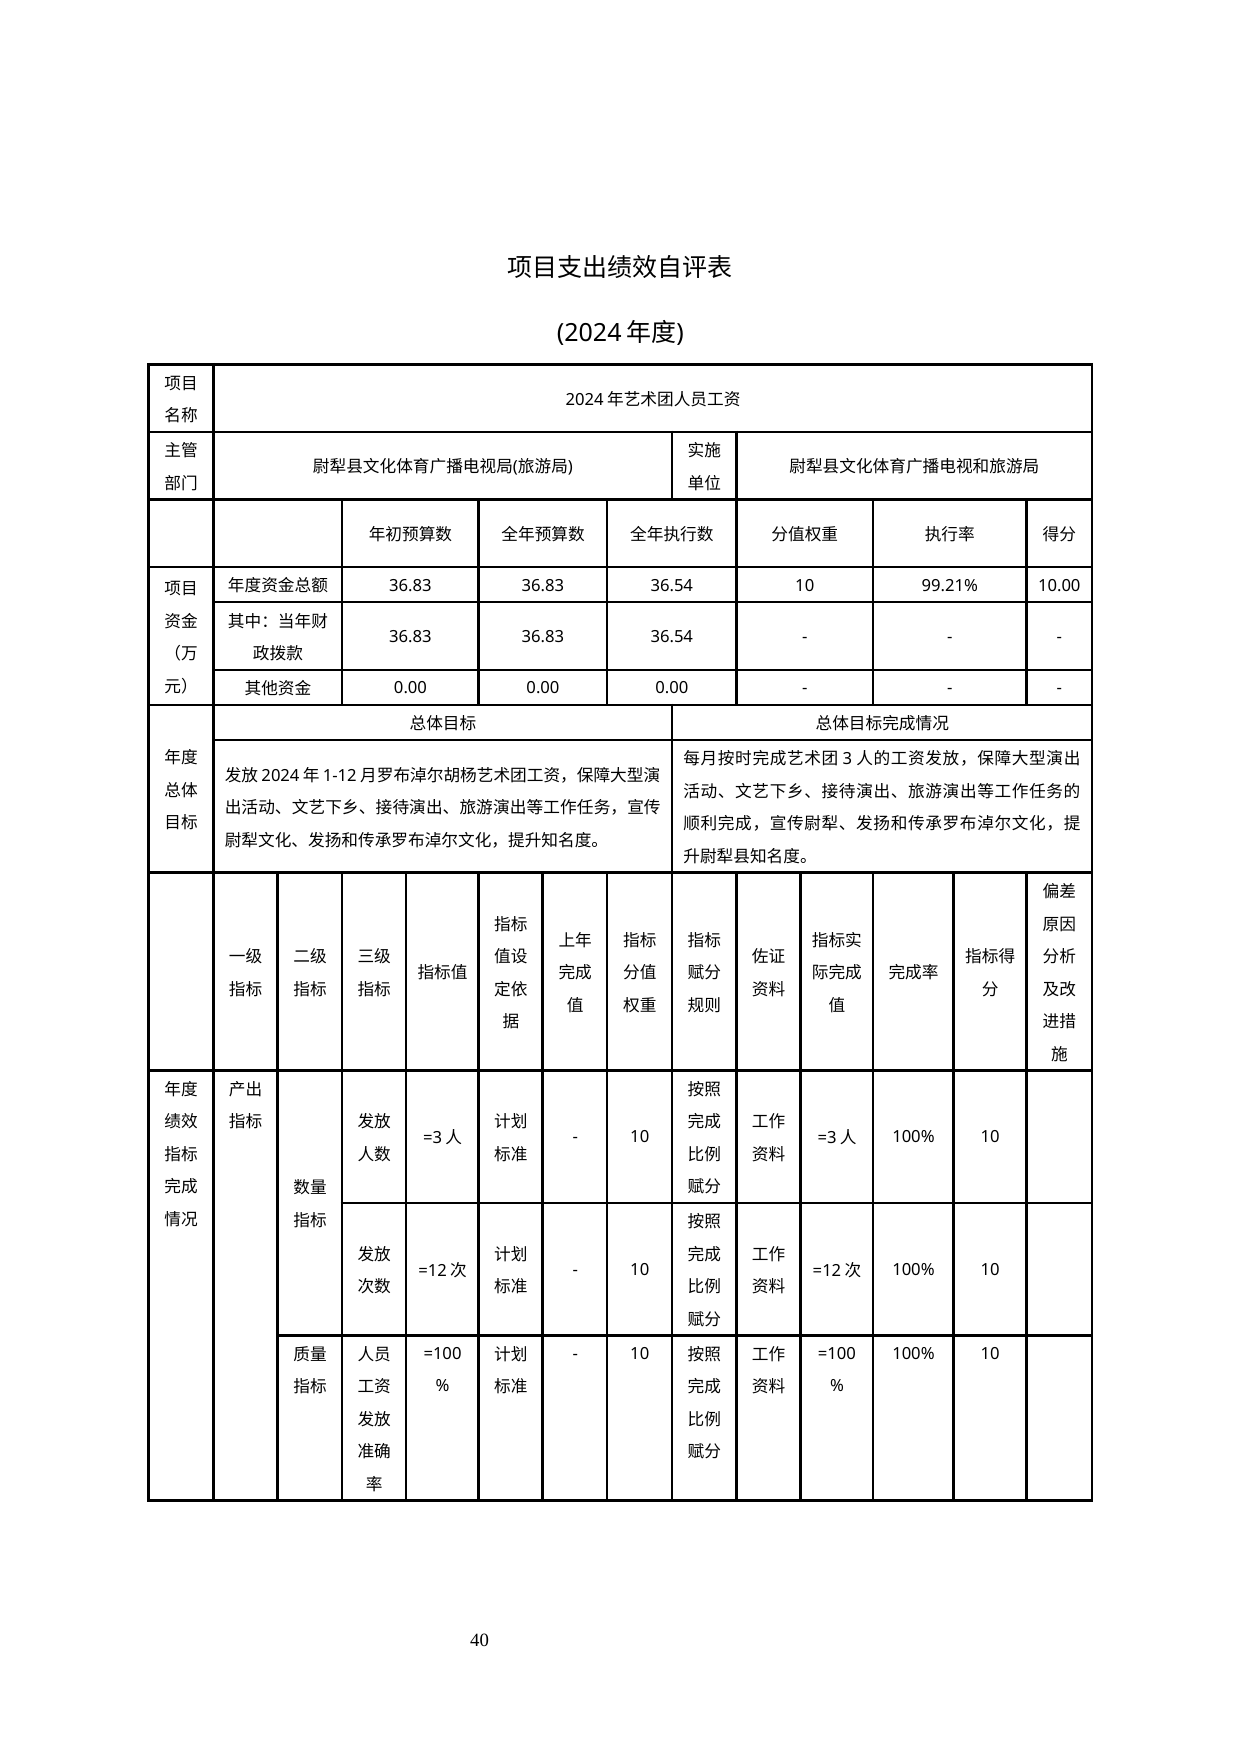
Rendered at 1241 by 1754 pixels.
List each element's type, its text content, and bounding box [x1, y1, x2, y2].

table_header 项目支出绩效自评表 [148, 233, 1092, 298]
table_cell =12次 [802, 1204, 872, 1334]
table_cell 发放人数 [343, 1072, 405, 1201]
table_cell 100% [874, 1337, 952, 1499]
table_cell 指标值设定依据 [480, 874, 541, 1069]
table_cell 指标分值权重 [608, 874, 671, 1069]
table_cell 2024年艺术团人员工资 [215, 366, 1091, 431]
table_cell 主管部门 [150, 433, 212, 498]
table_cell 36.83 [480, 568, 606, 601]
table_cell 其他资金 [215, 671, 341, 703]
table_cell - [874, 671, 1025, 703]
table_cell 分值权重 [738, 501, 872, 566]
table_cell 项目资金 （万元） [150, 568, 212, 703]
table_cell - [544, 1337, 606, 1499]
table_cell 指标值 [407, 874, 477, 1069]
table_cell 36.54 [608, 568, 735, 601]
table_cell 计划标准 [480, 1204, 541, 1334]
table_cell [1028, 1337, 1091, 1499]
table_cell 10.00 [1028, 568, 1091, 601]
table_cell [215, 501, 341, 566]
table_cell 计划标准 [480, 1072, 541, 1201]
table_cell 执行率 [874, 501, 1025, 566]
table_cell 按照完成比例赋分 [673, 1204, 735, 1334]
table_cell =3人 [802, 1072, 872, 1201]
table_cell 全年执行数 [608, 501, 735, 566]
table_cell - [544, 1204, 606, 1334]
table_cell - [544, 1072, 606, 1201]
table_cell 10 [608, 1072, 671, 1201]
table_cell [150, 874, 212, 1069]
table_cell 人员工资发放准确率 [343, 1337, 405, 1499]
table_cell 尉犁县文化体育广播电视和旅游局 [738, 433, 1091, 498]
table_cell 工作资料 [738, 1072, 799, 1201]
table_cell 产出指标 [215, 1072, 276, 1499]
table_cell 发放2024年1-12月罗布淖尔胡杨艺术团工资，保障大型演出活动、文艺下乡、接待演出、旅游演出等工作任务，宣传尉犁文化、发扬和传承罗布淖尔文化，提升知名度。 [215, 741, 671, 871]
table_cell 0.00 [343, 671, 477, 703]
table_cell 偏差原因分析及改进措施 [1028, 874, 1091, 1069]
table_cell 10 [608, 1204, 671, 1334]
table_cell 计划标准 [480, 1337, 541, 1499]
table_cell 0.00 [608, 671, 735, 703]
table_cell 36.54 [608, 603, 735, 668]
table_cell - [738, 603, 872, 668]
table_cell 一级指标 [215, 874, 276, 1069]
table_cell 发放次数 [343, 1204, 405, 1334]
table_cell 上年完成值 [544, 874, 606, 1069]
table_cell 10 [955, 1072, 1025, 1201]
table_cell 36.83 [480, 603, 606, 668]
table_cell 尉犁县文化体育广播电视局(旅游局) [215, 433, 671, 498]
table_cell 100% [874, 1072, 952, 1201]
table_cell 10 [955, 1337, 1025, 1499]
table_cell 项目名称 [150, 366, 212, 431]
table_cell =12次 [407, 1204, 477, 1334]
table_cell 指标得分 [955, 874, 1025, 1069]
table_cell 36.83 [343, 568, 477, 601]
table_cell 佐证资料 [738, 874, 799, 1069]
table_cell 10 [738, 568, 872, 601]
table_cell 得分 [1028, 501, 1091, 566]
table_cell 工作资料 [738, 1337, 799, 1499]
table_cell 总体目标 [215, 706, 671, 739]
table_cell 实施单位 [673, 433, 735, 498]
table_cell =100% [407, 1337, 477, 1499]
table_cell 质量指标 [279, 1337, 341, 1499]
table_cell 完成率 [874, 874, 952, 1069]
table_cell =100% [802, 1337, 872, 1499]
table_cell 36.83 [343, 603, 477, 668]
table_cell - [874, 603, 1025, 668]
table_cell - [1028, 671, 1091, 703]
table_cell 10 [955, 1204, 1025, 1334]
table_cell 0.00 [480, 671, 606, 703]
table_cell 按照完成比例赋分 [673, 1337, 735, 1499]
table_cell 年初预算数 [343, 501, 477, 566]
table_cell 年度绩效指标完成情况 [150, 1072, 212, 1499]
table_cell [150, 501, 212, 566]
table_cell 年度总体目标 [150, 706, 212, 871]
table_cell 指标赋分规则 [673, 874, 735, 1069]
table_cell 每月按时完成艺术团3人的工资发放，保障大型演出活动、文艺下乡、接待演出、旅游演出等工作任务的顺利完成，宣传尉犁、发扬和传承罗布淖尔文化，提升尉犁县知名度。 [673, 741, 1091, 871]
table_cell [1028, 1204, 1091, 1334]
table_cell =3人 [407, 1072, 477, 1201]
table_cell 指标实际完成值 [802, 874, 872, 1069]
table_cell 100% [874, 1204, 952, 1334]
table_cell 10 [608, 1337, 671, 1499]
table_cell 工作资料 [738, 1204, 799, 1334]
table_cell 年度资金总额 [215, 568, 341, 601]
table_cell - [1028, 603, 1091, 668]
table_cell 二级指标 [279, 874, 341, 1069]
table_cell - [738, 671, 872, 703]
table_cell (2024年度) [148, 298, 1092, 363]
table_cell 99.21% [874, 568, 1025, 601]
table_cell 三级指标 [343, 874, 405, 1069]
table_cell 全年预算数 [480, 501, 606, 566]
table_cell 其中：当年财政拨款 [215, 603, 341, 668]
table_cell 总体目标完成情况 [673, 706, 1091, 739]
table_cell [1028, 1072, 1091, 1201]
table_cell 按照完成比例赋分 [673, 1072, 735, 1201]
table_cell 数量指标 [279, 1072, 341, 1334]
